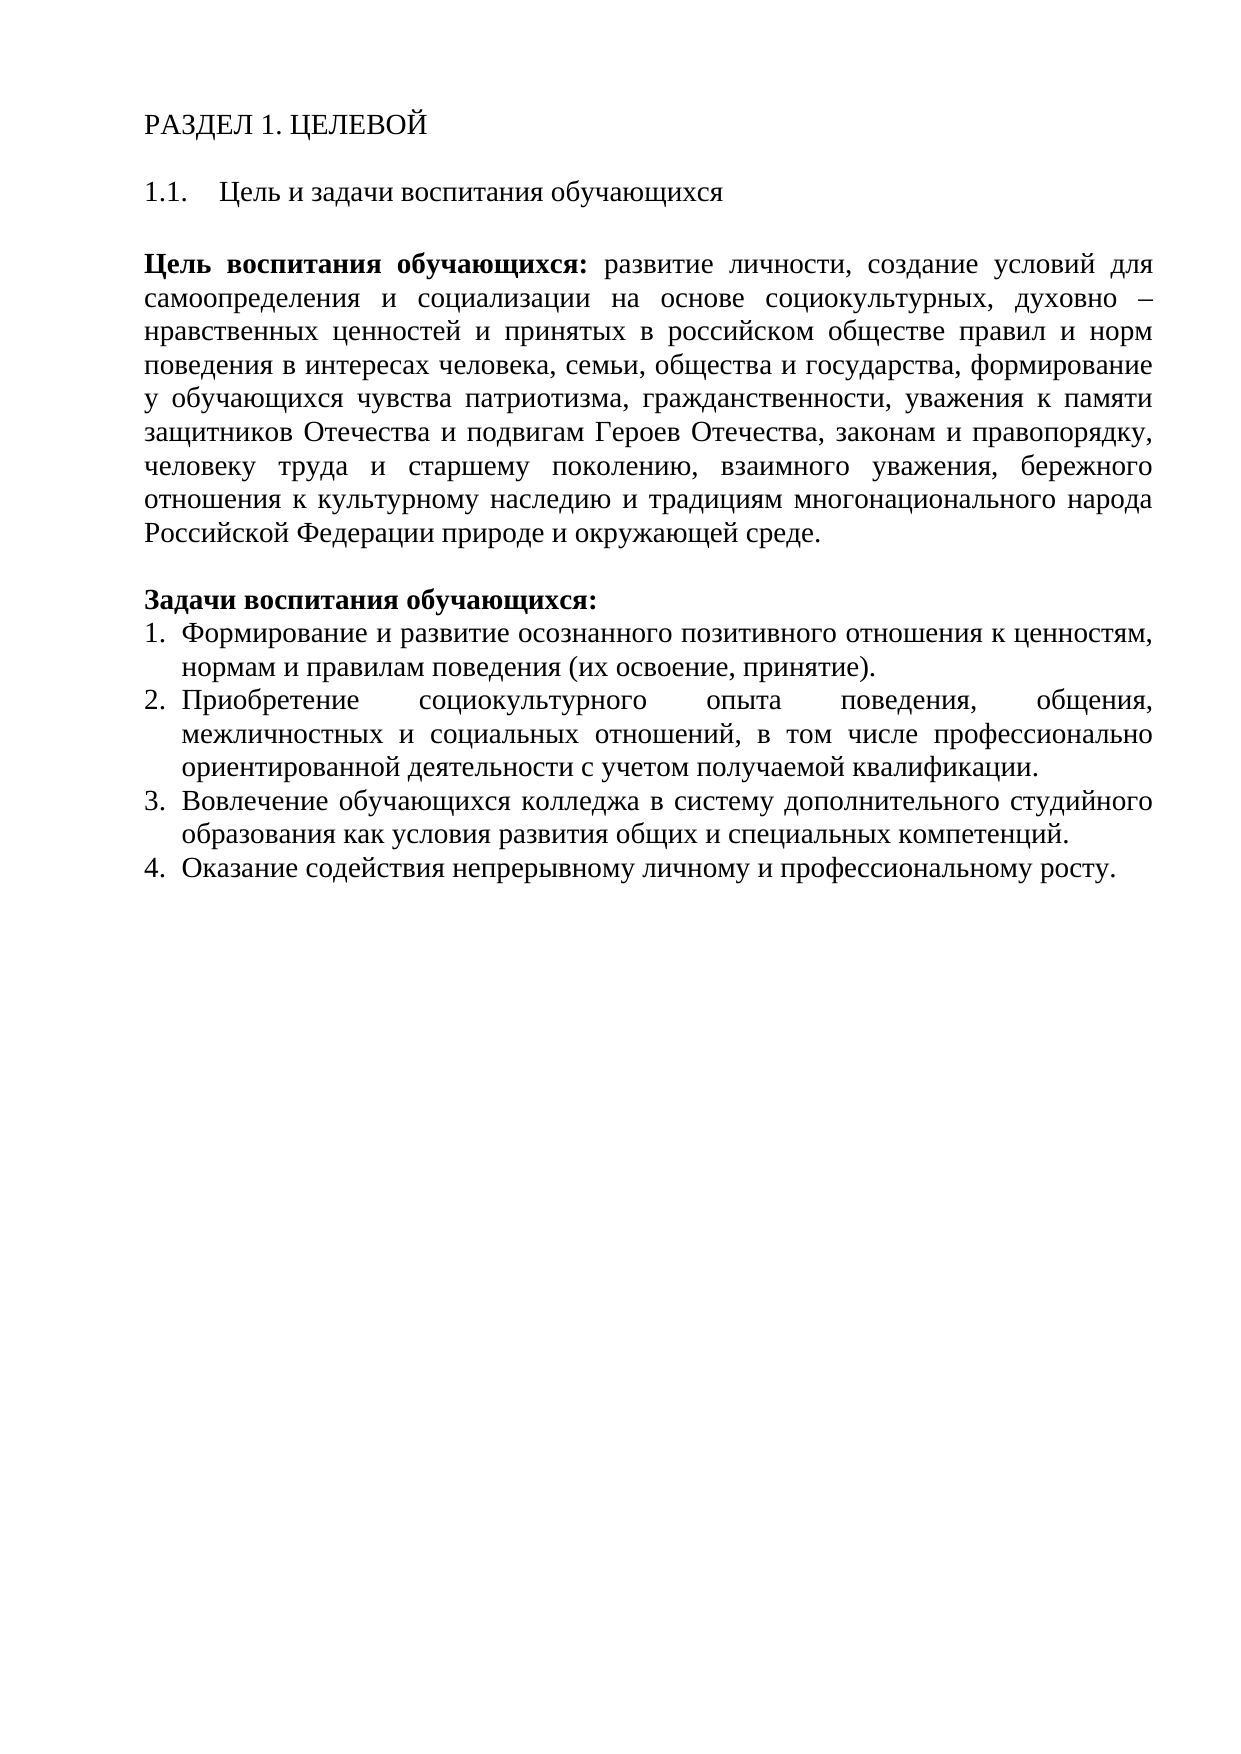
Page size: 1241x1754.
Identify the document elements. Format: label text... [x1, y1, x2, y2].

list Цель и задачи воспитания обучающихся [144, 174, 1154, 208]
text Цель воспитания обучающихся: развитие личности, создание условий для самоопределения и социализации на основе социокультурных, духовно – нравственных ценностей и принятых в российском обществе правил и норм поведения в интересах человека, семьи, общества и государства, формирование у обучающихся чувства патриотизма, гражданственности, уважения к памяти защитников Отечества и подвигам Героев Отечества, законам и правопорядку, человеку труда и старшему поколению, взаимного уважения, бережного отношения к культурному наследию и традициям многонационального народа Российской Федерации природе и окружающей среде. [144, 246, 1154, 548]
list Формирование и развитие осознанного позитивного отношения к ценностям, нормам и правилам поведения (их освоение, принятие). [144, 615, 1154, 682]
text РАЗДЕЛ 1. ЦЕЛЕВОЙ [144, 107, 1154, 141]
list Приобретение социокультурного опыта поведения, общения, межличностных и социальных отношений, в том числе профессионально ориентированной деятельности с учетом получаемой квалификации. [144, 682, 1154, 783]
list Вовлечение обучающихся колледжа в систему дополнительного студийного образования как условия развития общих и специальных компетенций. [144, 783, 1154, 850]
text Задачи воспитания обучающихся: [144, 582, 1154, 615]
list Оказание содействия непрерывному личному и профессиональному росту. [144, 850, 1154, 884]
